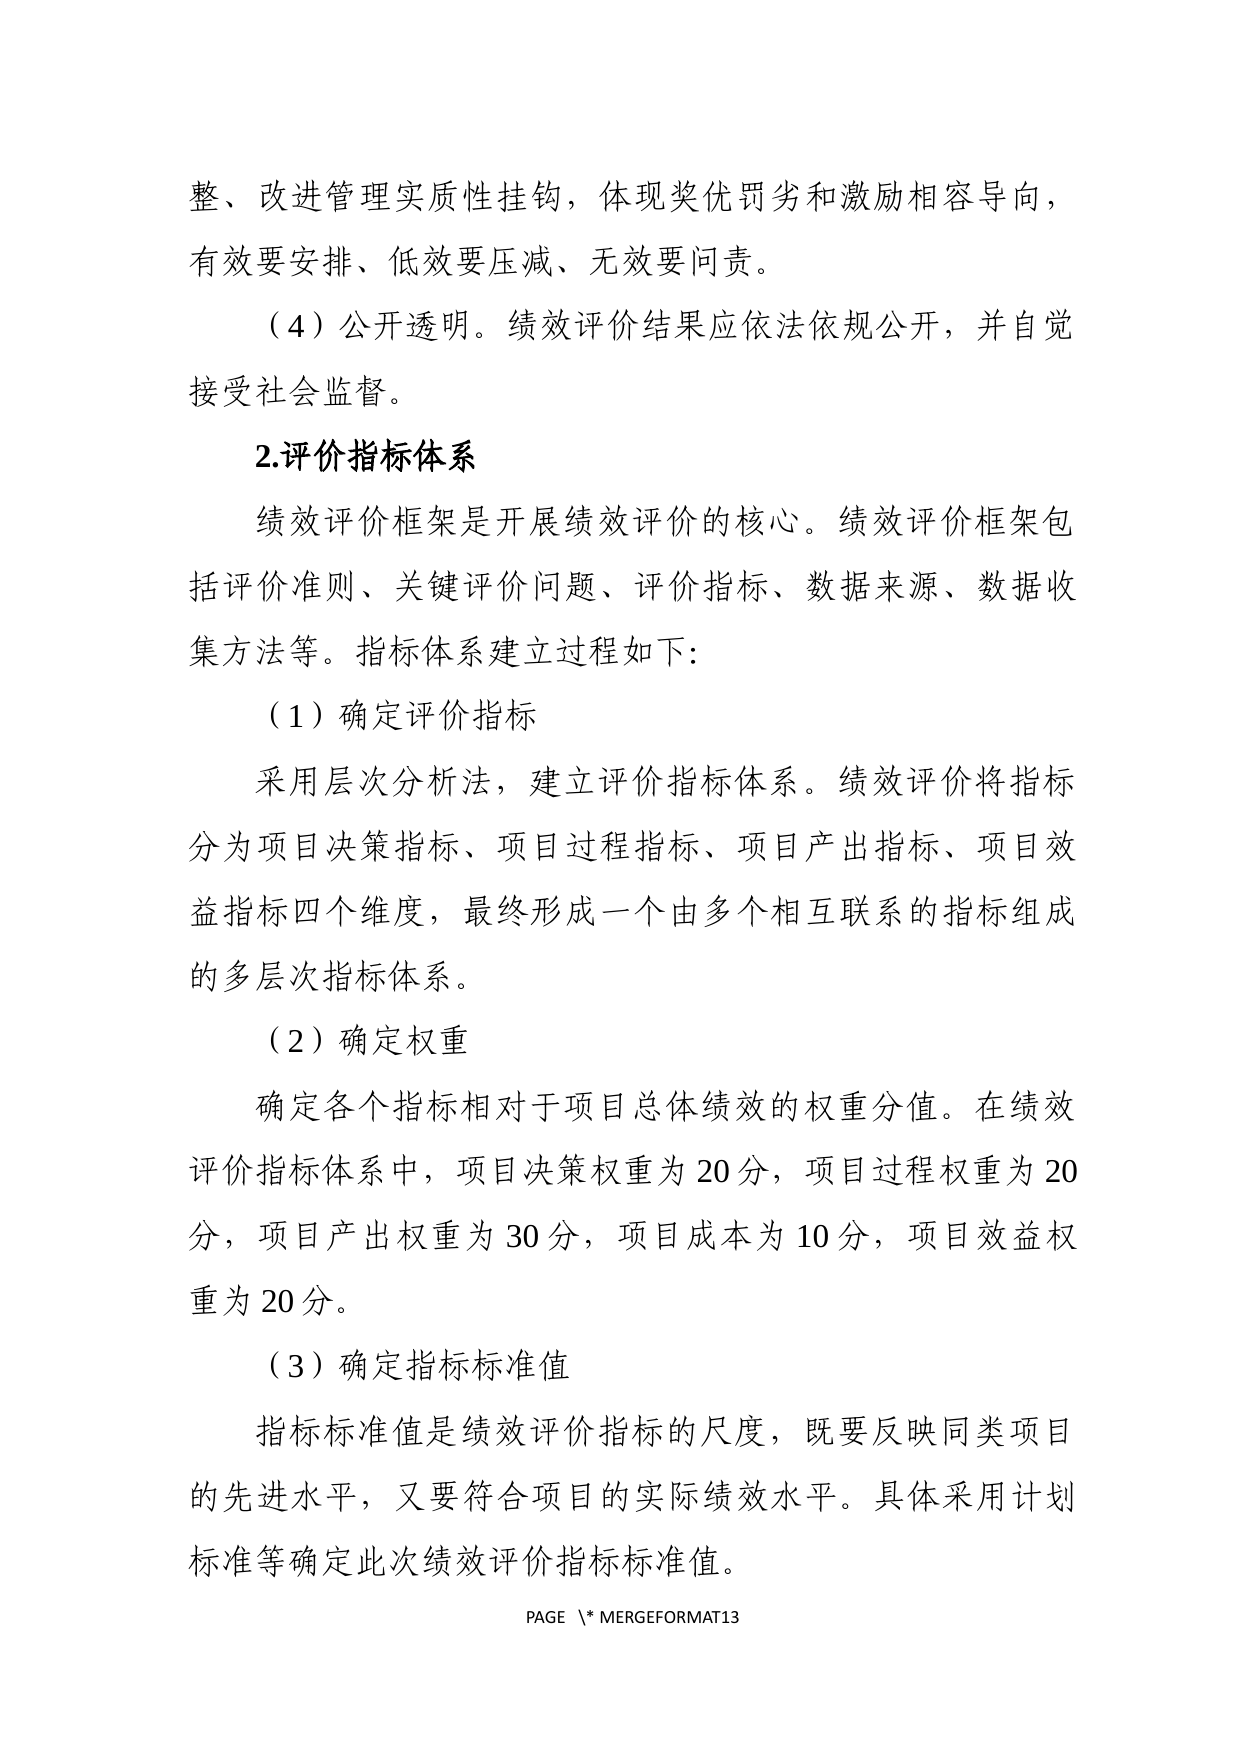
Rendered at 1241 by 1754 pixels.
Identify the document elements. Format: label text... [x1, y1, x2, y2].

text （3）确定指标标准值 [187, 1332, 1078, 1397]
text 绩效评价框架是开展绩效评价的核心。绩效评价框架包括评价准则、关键评价问题、评价指标、数据来源、数据收集方法等。指标体系建立过程如下： [187, 487, 1078, 682]
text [187, 162, 1078, 292]
text 采用层次分析法，建立评价指标体系。绩效评价将指标分为项目决策指标、项目过程指标、项目产出指标、项目效益指标四个维度，最终形成一个由多个相互联系的指标组成的多层次指标体系。 [187, 747, 1078, 1007]
text （1）确定评价指标 [187, 682, 1078, 747]
title 2.评价指标体系 [187, 422, 1078, 487]
text 确定各个指标相对于项目总体绩效的权重分值。在绩效评价指标体系中，项目决策权重为20分，项目过程权重为20分，项目产出权重为30分，项目成本为10分，项目效益权重为20分。 [187, 1072, 1078, 1332]
text （2）确定权重 [187, 1007, 1078, 1072]
text （4）公开透明。绩效评价结果应依法依规公开，并自觉接受社会监督。 [187, 292, 1078, 422]
text 指标标准值是绩效评价指标的尺度，既要反映同类项目的先进水平，又要符合项目的实际绩效水平。具体采用计划标准等确定此次绩效评价指标标准值。 [187, 1397, 1078, 1592]
